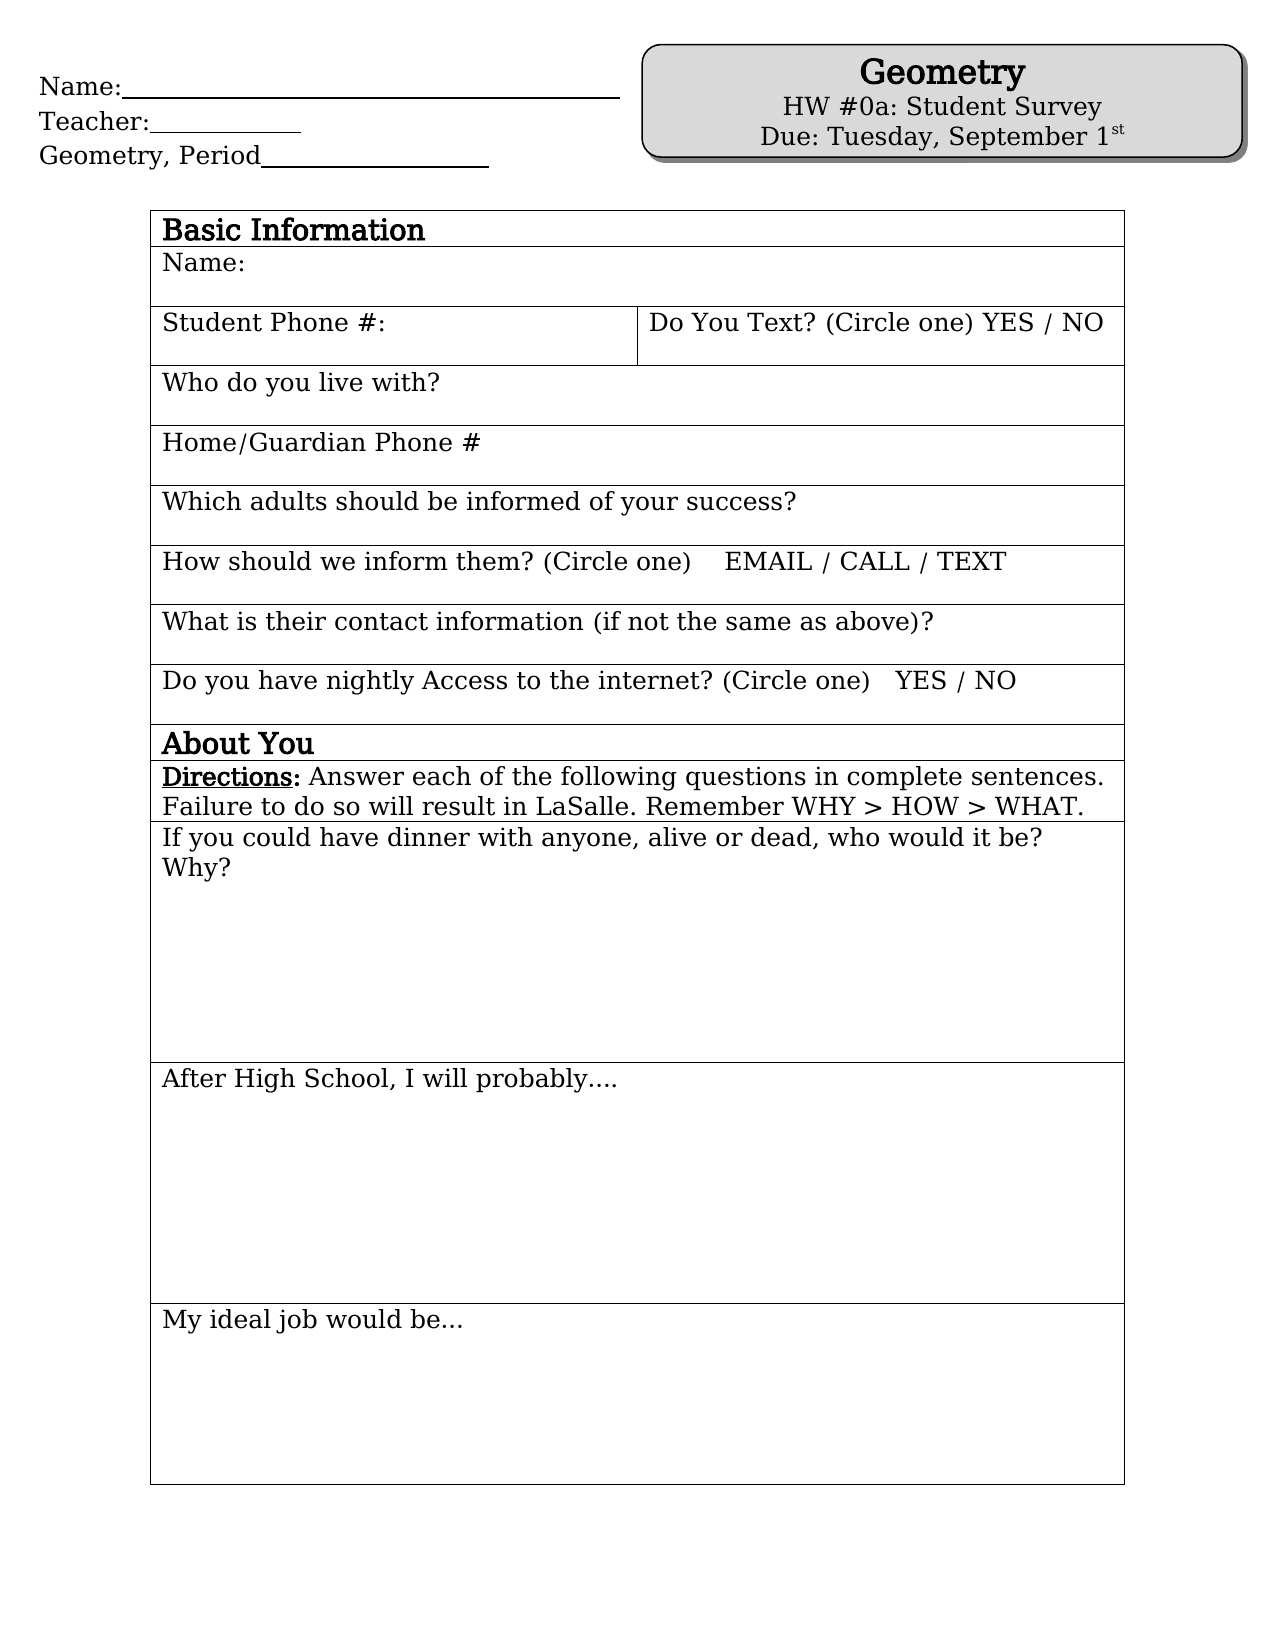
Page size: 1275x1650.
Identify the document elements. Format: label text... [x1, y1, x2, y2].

table_cell Which adults should be informed of your success? [151, 486, 1124, 544]
table_cell Do You Text? (Circle one) YES / NO [638, 307, 1124, 365]
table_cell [151, 1304, 1124, 1484]
table_cell Who do you live with? [151, 366, 1124, 425]
table_cell What is their contact information (if not the same as above)? [151, 605, 1124, 664]
table_cell How should we inform them? (Circle one) EMAIL / CALL / TEXT [151, 546, 1124, 604]
table_header Basic Information [151, 211, 1124, 246]
table_cell Name: [151, 247, 1124, 306]
table_cell After High School, I will probably…. [151, 1063, 1124, 1303]
table_cell Student Phone #: [151, 307, 637, 365]
table_cell Home/Guardian Phone # [151, 426, 1124, 485]
table_cell Directions: Answer each of the following questions in complete sentences. Failure to do so will result in LaSalle. Remember WHY > HOW > WHAT. [151, 761, 1124, 821]
table_cell Do you have nightly Access to the internet? (Circle one) YES / NO [151, 665, 1124, 723]
table_cell If you could have dinner with anyone, alive or dead, who would it be? Why? [151, 822, 1124, 1062]
table_cell About You [151, 725, 1124, 759]
